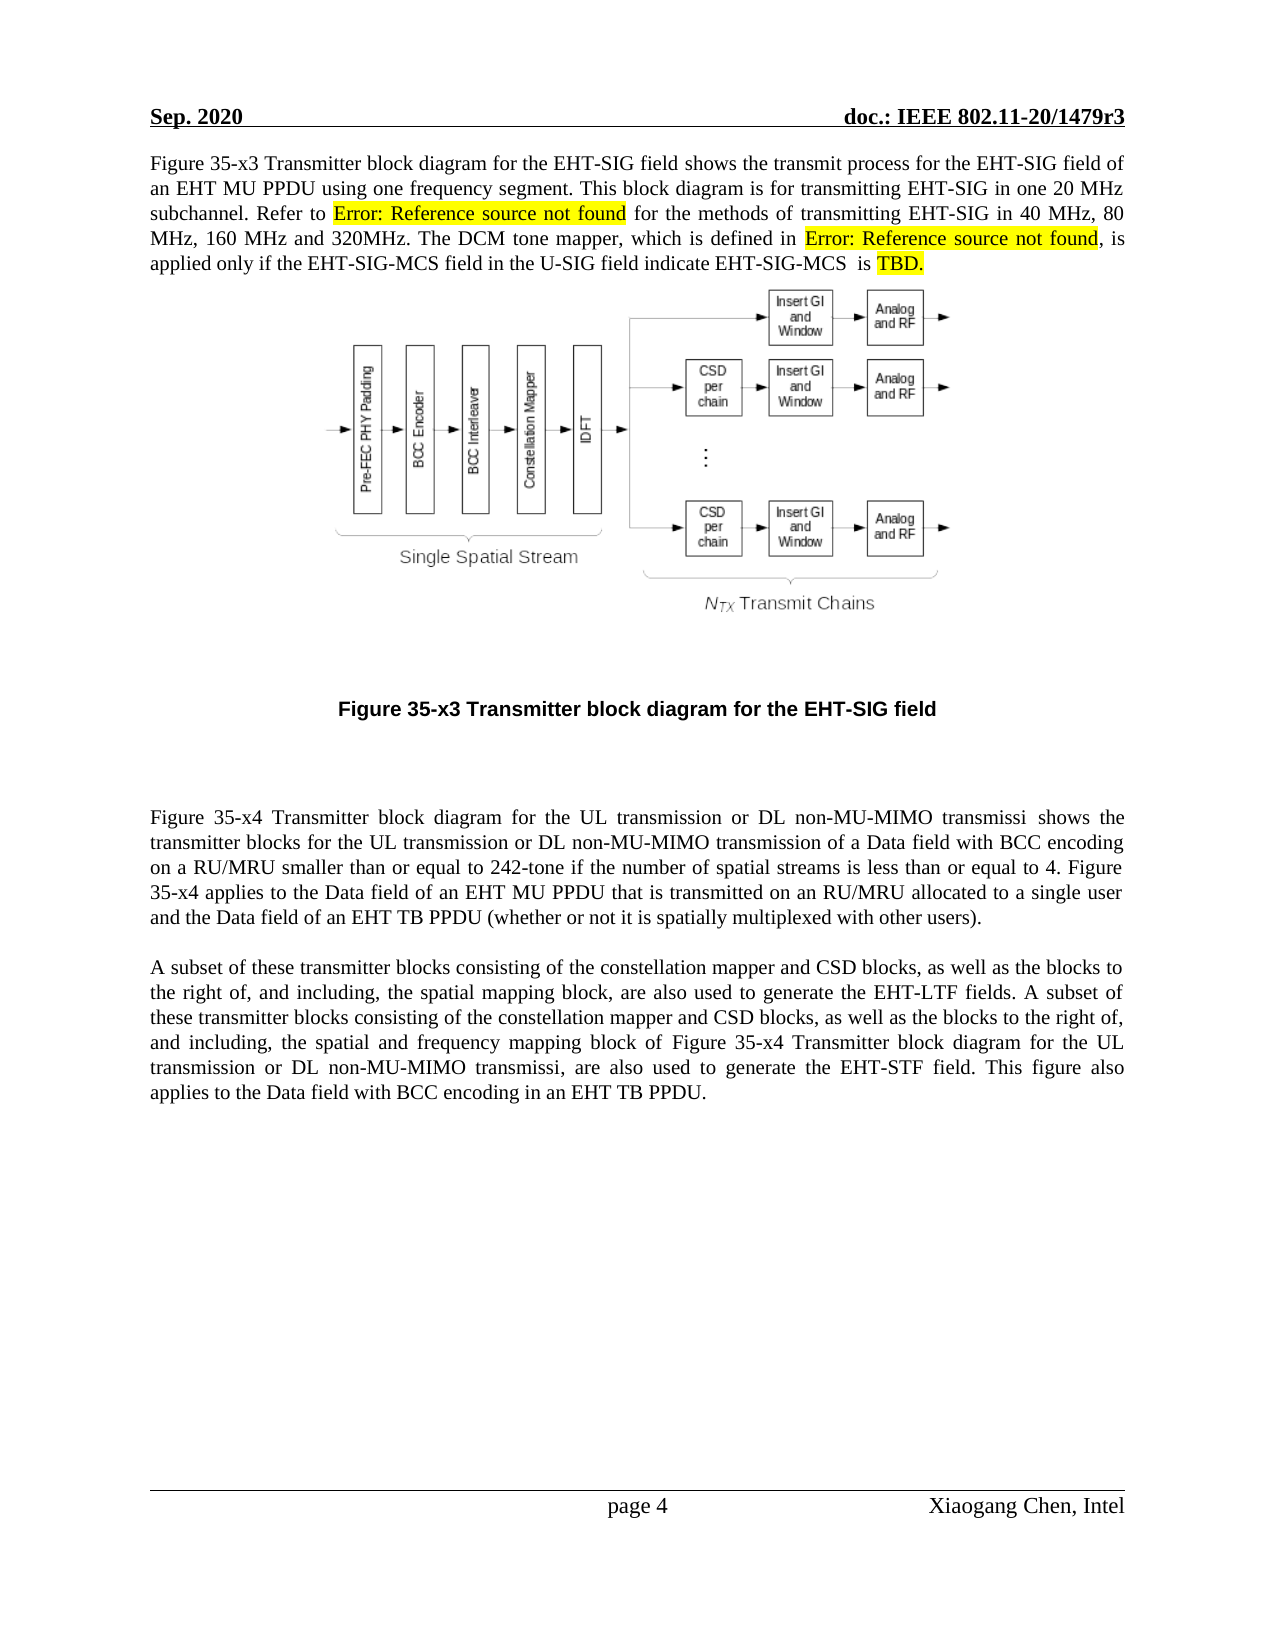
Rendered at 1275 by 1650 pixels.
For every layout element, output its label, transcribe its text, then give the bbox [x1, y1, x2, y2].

text Figure 35-x4 (Transmitter block diagram for the UL transmission or DL non-MU-MIMO transmission of a Data field with BCC encoding on a RU/MRU smaller than or equal to 242-tone) shows the transmitter blocks for the UL transmission or DL non-MU-MIMO transmission of a Data field with BCC encoding on a RU/MRU smaller than or equal to 242-tone if the number of spatial streams is less than or equal to 4. Figure 35-x4 applies to the Data field of an EHT MU PPDU that is transmitted on an RU/MRU allocated to a single user and the Data field of an EHT TB PPDU (whether or not it is spatially multiplexed with other users). [150, 804, 1125, 929]
table_cell Figure 35-x3 Transmitter block diagram for the EHT-SIG field [294, 658, 981, 729]
table_header [294, 275, 981, 658]
text A subset of these transmitter blocks consisting of the constellation mapper and CSD blocks, as well as the blocks to the right of, and including, the spatial mapping block, are also used to generate the EHT-LTF fields. A subset of these transmitter blocks consisting of the constellation mapper and CSD blocks, as well as the blocks to the right of, and including, the spatial and frequency mapping block of Figure 35-x4 (Transmitter block diagram for the UL transmission or DL non-MU-MIMO transmission of a Data field with BCC encoding on a RU/MRU smaller than or equal to 242-tone), are also used to generate the EHT-STF field. This figure also applies to the Data field with BCC encoding in an EHT TB PPDU. [150, 954, 1125, 1104]
